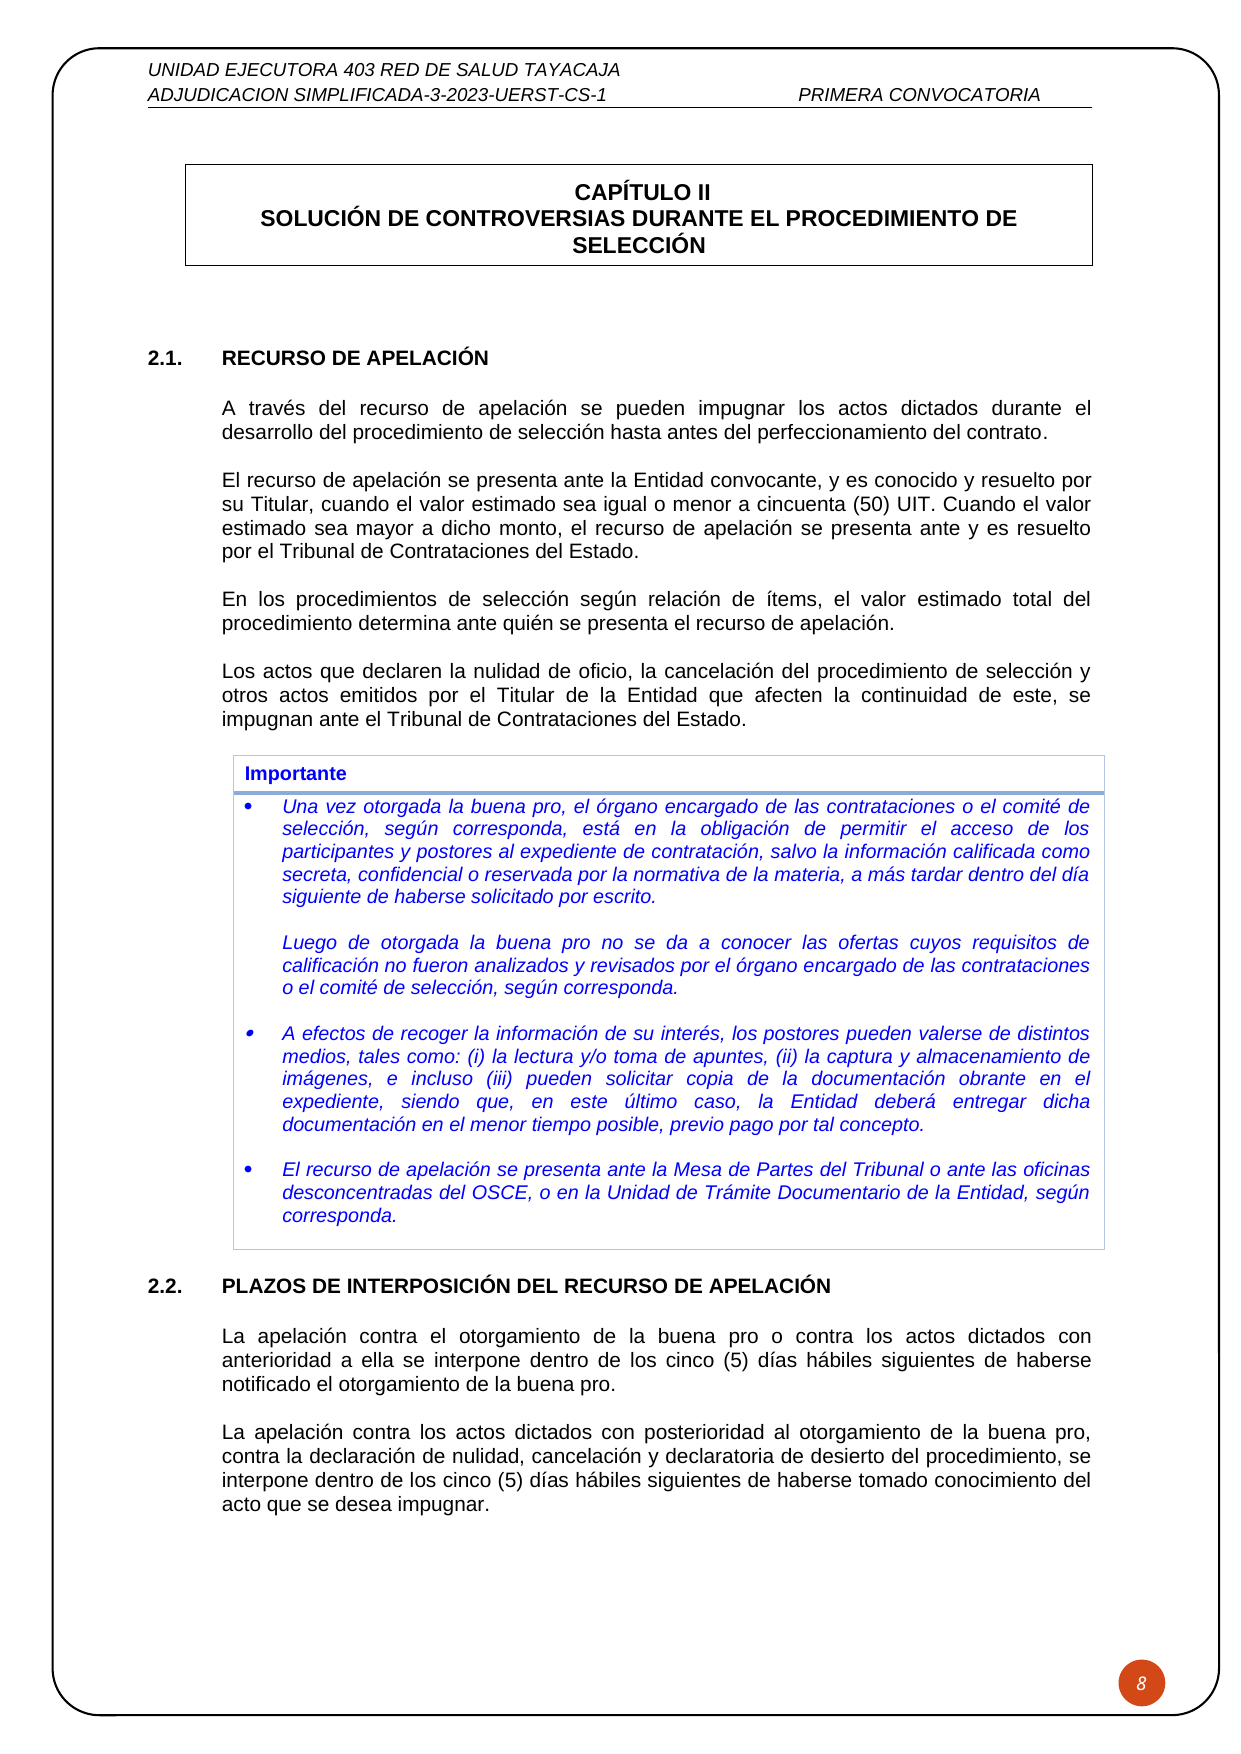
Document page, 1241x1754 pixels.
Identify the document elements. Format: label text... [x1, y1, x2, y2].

table_cell Una vez otorgada la buena pro, el órgano encargado de las contrataciones o el comité de selección, según corresponda, está en la obligación de permitir el acceso de los participantes y postores al expediente de contratación, salvo la información calificada como secreta, confidencial o reservada por la normativa de la materia, a más tardar dentro del día siguiente de haberse solicitado por escrito. Luego de otorgada la buena pro no se da a conocer las ofertas cuyos requisitos de calificación no fueron analizados y revisados por el órgano encargado de las contrataciones o el comité de selección, según corresponda. A efectos de recoger la información de su interés, los postores pueden valerse de distintos medios, tales como: (i) la lectura y/o toma de apuntes, (ii) la captura y almacenamiento de imágenes, e incluso (iii) pueden solicitar copia de la documentación obrante en el expediente, siendo que, en este último caso, la Entidad deberá entregar dicha documentación en el menor tiempo posible, previo pago por tal concepto. El recurso de apelación se presenta ante la Mesa de Partes del Tribunal o ante las oficinas desconcentradas del OSCE, o en la Unidad de Trámite Documentario de la Entidad, según corresponda. [234, 795, 1104, 1249]
list Los actos que declaren la nulidad de oficio, la cancelación del procedimiento de selección y otros actos emitidos por el Titular de la Entidad que afecten la continuidad de este, se impugnan ante el Tribunal de Contrataciones del Estado. [222, 659, 1092, 731]
list Plazos de interposición del recurso de apelación [148, 1274, 1092, 1298]
list RECURSO DE APELACIÓN [148, 345, 1092, 369]
list El recurso de apelación se presenta ante la Entidad convocante, y es conocido y resuelto por su Titular, cuando el valor estimado sea igual o menor a cincuenta (50) UIT. Cuando el valor estimado sea mayor a dicho monto, el recurso de apelación se presenta ante y es resuelto por el Tribunal de Contrataciones del Estado. [222, 467, 1092, 563]
list A través del recurso de apelación se pueden impugnar los actos dictados durante el desarrollo del procedimiento de selección hasta antes del perfeccionamiento del contrato. [222, 396, 1092, 443]
table_header Importante [234, 756, 1104, 791]
text La apelación contra los actos dictados con posterioridad al otorgamiento de la buena pro, contra la declaración de nulidad, cancelación y declaratoria de desierto del procedimiento, se interpone dentro de los cinco (5) días hábiles siguientes de haberse tomado conocimiento del acto que se desea impugnar. [222, 1420, 1092, 1516]
list La apelación contra el otorgamiento de la buena pro o contra los actos dictados con anterioridad a ella se interpone dentro de los cinco (5) días hábiles siguientes de haberse notificado el otorgamiento de la buena pro. [222, 1324, 1092, 1396]
table_header CAPÍTULO II SOLUCIÓN DE CONTROVERSIAS DURANTE EL PROCEDIMIENTO DE SELECCIÓN [186, 165, 1092, 265]
text En los procedimientos de selección según relación de ítems, el valor estimado total del procedimiento determina ante quién se presenta el recurso de apelación. [222, 587, 1092, 635]
